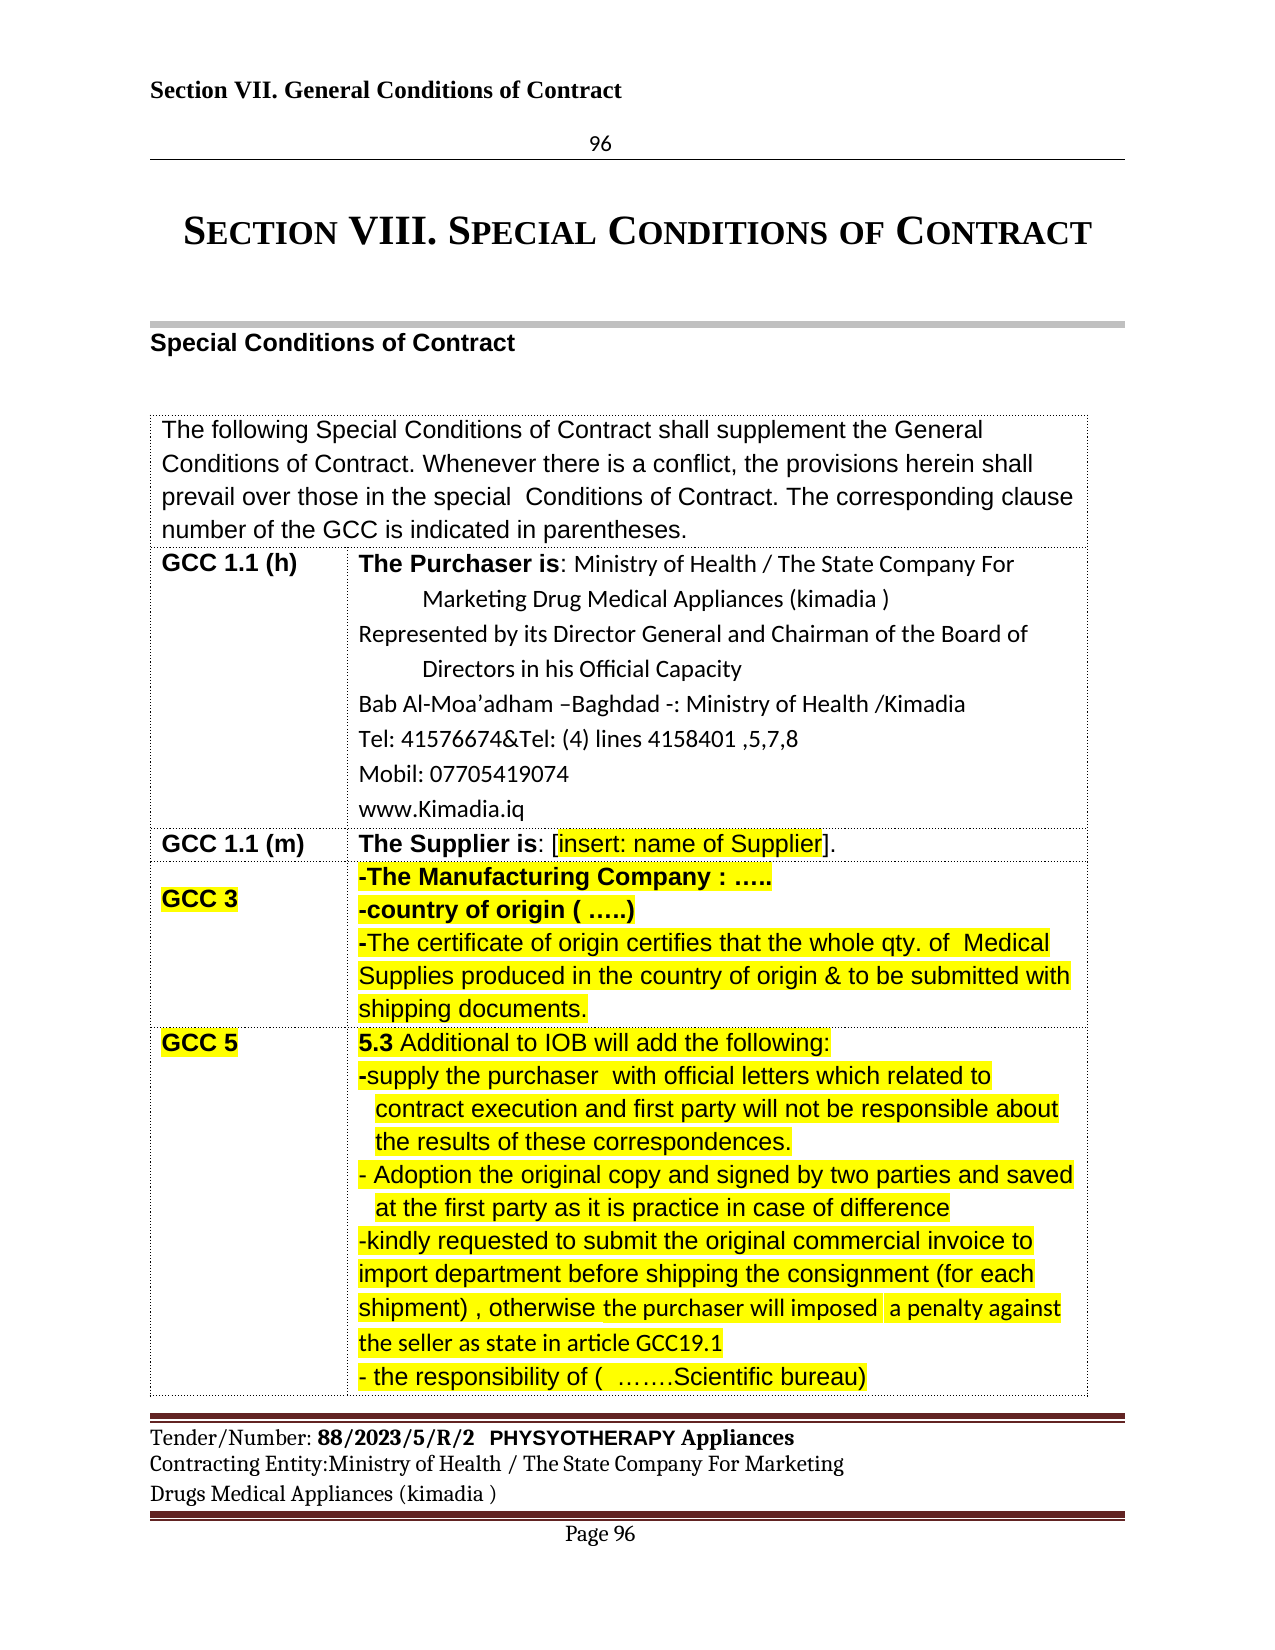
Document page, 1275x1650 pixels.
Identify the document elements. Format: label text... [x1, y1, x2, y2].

subtitle Section VIII. Special Conditions of Contract [150, 206, 1125, 253]
table_cell GCC 5 [150, 1027, 347, 1395]
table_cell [347, 1027, 1088, 1395]
table_cell The Purchaser is: Ministry of Health / The State Company For Marketing Drug Medical Appliances (kimadia ) Represented by its Director General and Chairman of the Board of Directors in his Official Capacity Bab Al-Moa’adham –Baghdad -: Ministry of Health /Kimadia Tel: 41576674&Tel: (4) lines 4158401 ,5,7,8 Mobil: 07705419074 www.Kimadia.iq [347, 547, 1088, 828]
table_header The following Special Conditions of Contract shall supplement the General Conditions of Contract. Whenever there is a conflict, the provisions herein shall prevail over those in the special Conditions of Contract. The corresponding clause number of the GCC is indicated in parentheses. [150, 415, 1088, 547]
text Special Conditions of Contract [150, 328, 1125, 356]
table_cell The Supplier is: [insert: name of Supplier]. [347, 828, 1088, 861]
table_cell GCC 1.1 (m) [150, 828, 347, 861]
table_cell GCC 3 [150, 861, 347, 1027]
table_cell GCC 1.1 (h) [150, 547, 347, 828]
table_cell -The Manufacturing Company : ….. -country of origin ( …..) -The certificate of origin certifies that the whole qty. of Medical Supplies produced in the country of origin & to be submitted with shipping documents. [347, 861, 1088, 1027]
